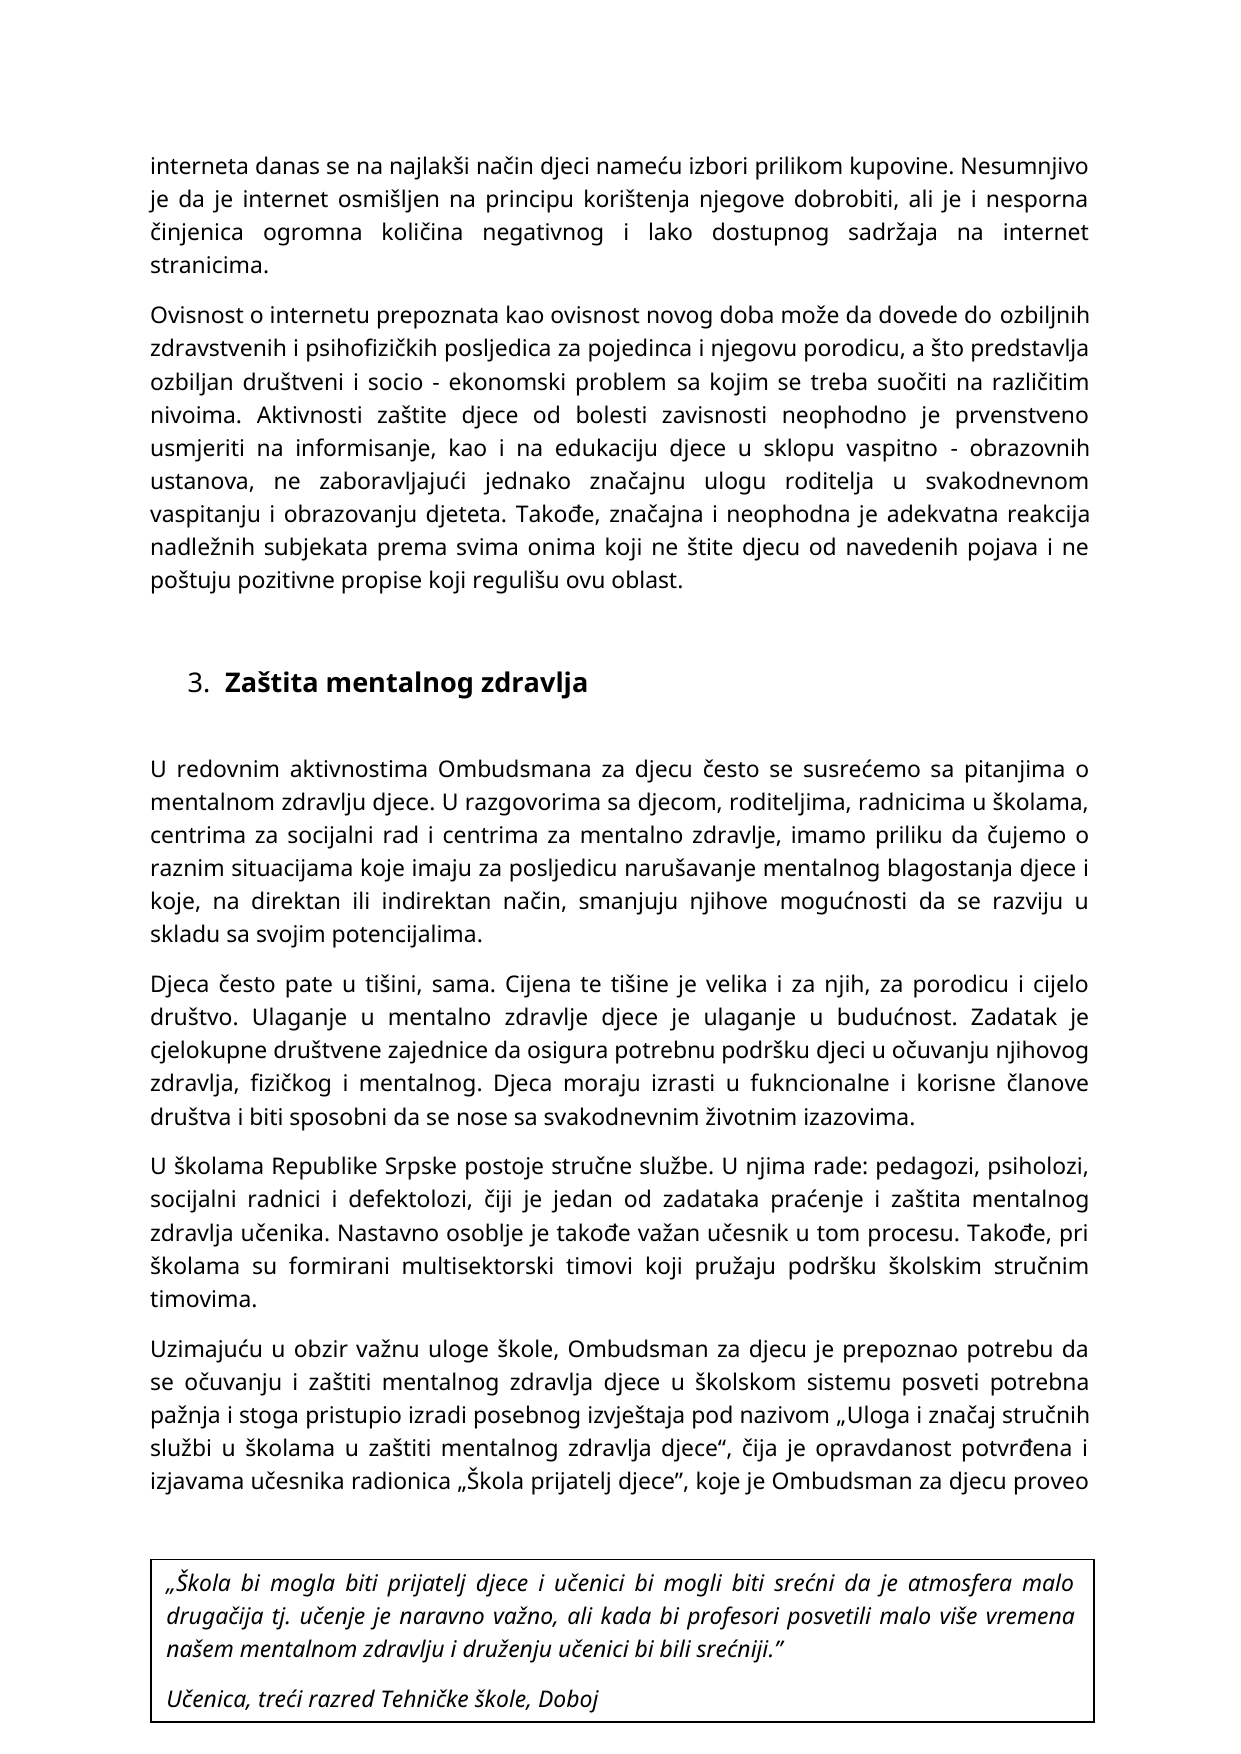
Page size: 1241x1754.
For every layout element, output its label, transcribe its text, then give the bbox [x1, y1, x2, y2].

text U školama Republike Srpske postoje stručne službe. U njima rade: pedagozi, psiholozi, socijalni radnici i defektolozi, čiji je jedan od zadataka praćenje i zaštita mentalnog zdravlja učenika. Nastavno osoblje je takođe važan učesnik u tom procesu. Takođe, pri školama su formirani multisektorski timovi koji pružaju podršku školskim stručnim timovima. [150, 1150, 1090, 1314]
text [150, 150, 1090, 281]
text Ovisnost o internetu prepoznata kao ovisnost novog doba može da dovede do ozbiljnih zdravstvenih i psihofizičkih posljedica za pojedinca i njegovu porodicu, a što predstavlja ozbiljan društveni i socio - ekonomski problem sa kojim se treba suočiti na različitim nivoima. Aktivnosti zaštite djece od bolesti zavisnosti neophodno je prvenstveno usmjeriti na informisanje, kao i na edukaciju djece u sklopu vaspitno - obrazovnih ustanova, ne zaboravljajući jednako značajnu ulogu roditelja u svakodnevnom vaspitanju i obrazovanju djeteta. Takođe, značajna i neophodna je adekvatna reakcija nadležnih subjekata prema svima onima koji ne štite djecu od navedenih pojava i ne poštuju pozitivne propise koji regulišu ovu oblast. [150, 299, 1090, 595]
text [150, 1333, 1090, 1496]
text Djeca često pate u tišini, sama. Cijena te tišine je velika i za njih, za porodicu i cijelo društvo. Ulaganje u mentalno zdravlje djece je ulaganje u budućnost. Zadatak je cjelokupne društvene zajednice da osigura potrebnu podršku djeci u očuvanju njihovog zdravlja, fizičkog i mentalnog. Djeca moraju izrasti u fukncionalne i korisne članove društva i biti sposobni da se nose sa svakodnevnim životnim izazovima. [150, 968, 1090, 1132]
subtitle Zaštita mentalnog zdravlja [187, 664, 1090, 701]
text U redovnim aktivnostima Ombudsmana za djecu često se susrećemo sa pitanjima o mentalnom zdravlju djece. U razgovorima sa djecom, roditeljima, radnicima u školama, centrima za socijalni rad i centrima za mentalno zdravlje, imamo priliku da čujemo o raznim situacijama koje imaju za posljedicu narušavanje mentalnog blagostanja djece i koje, na direktan ili indirektan način, smanjuju njihove mogućnosti da se razviju u skladu sa svojim potencijalima. [150, 753, 1090, 949]
